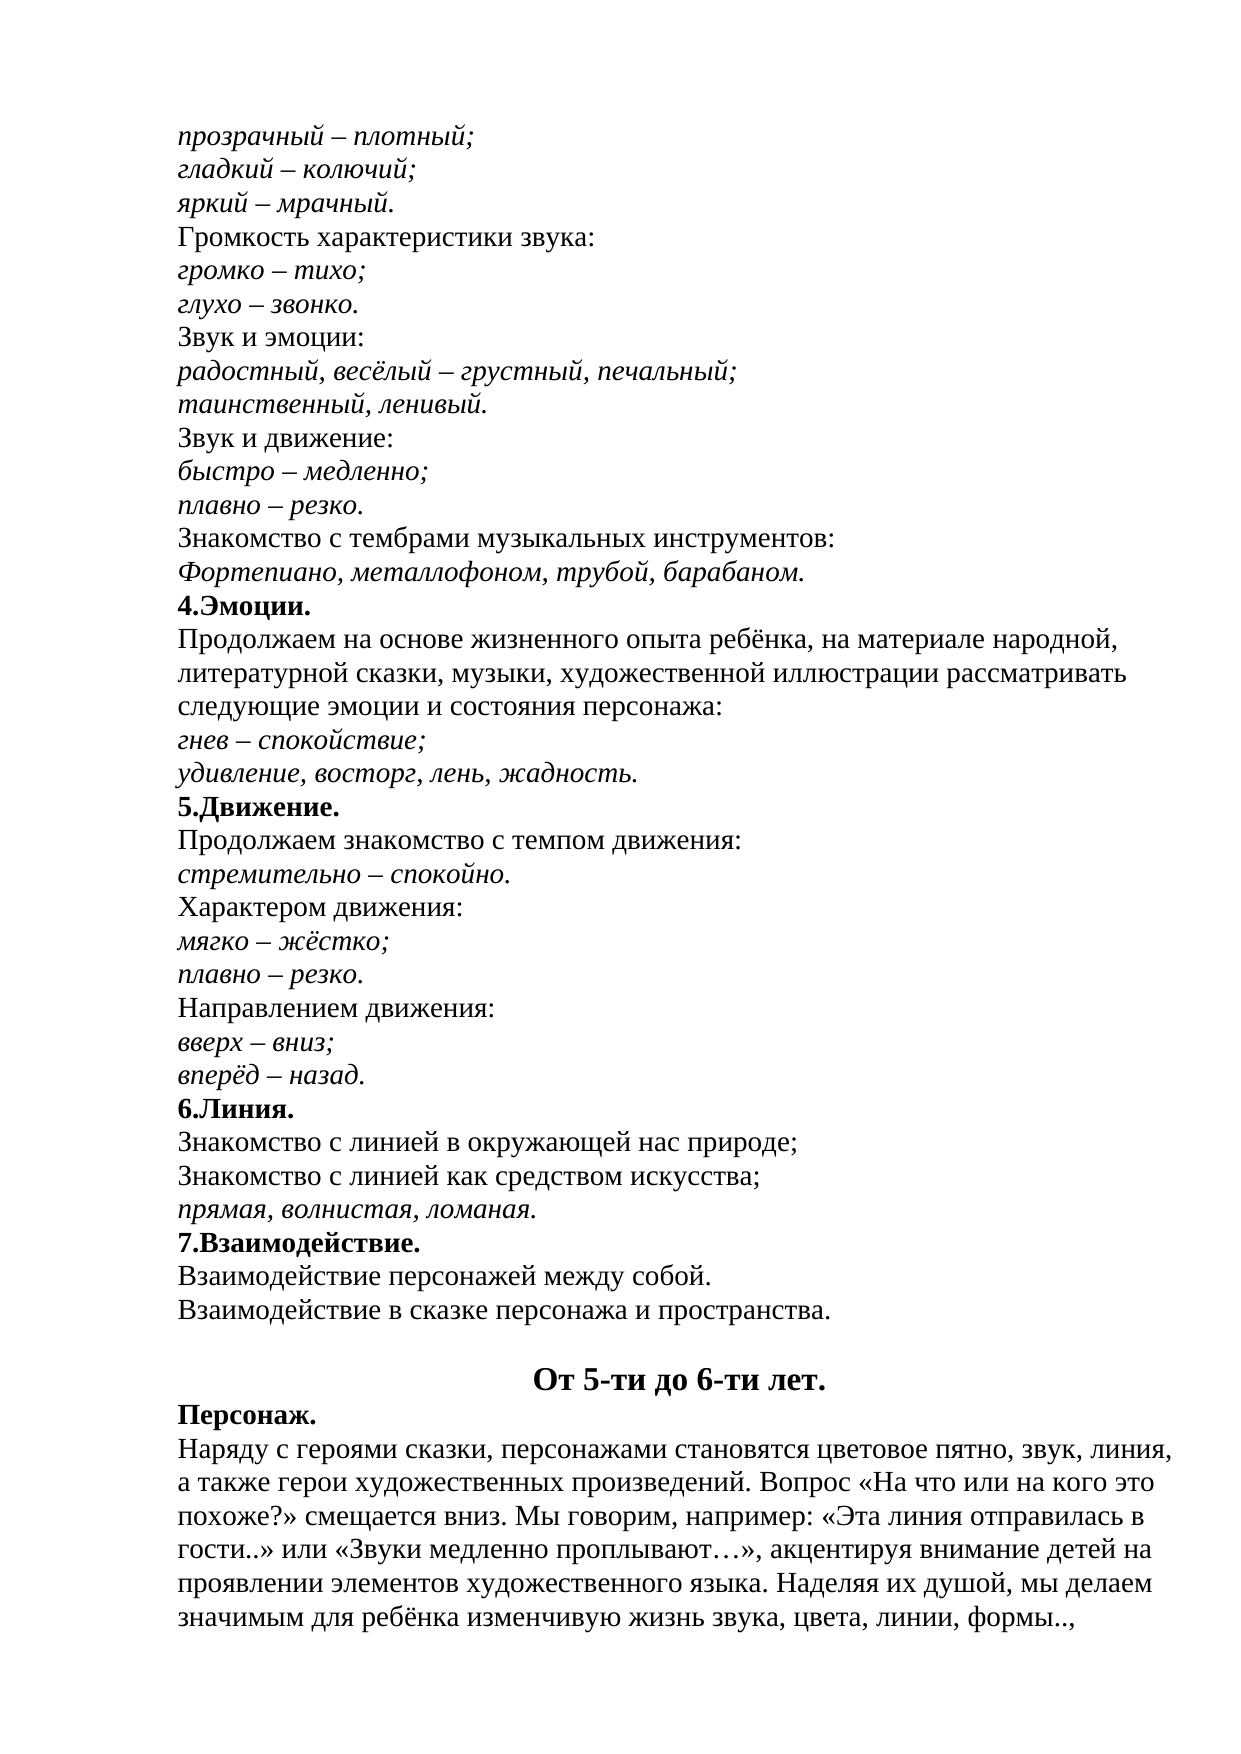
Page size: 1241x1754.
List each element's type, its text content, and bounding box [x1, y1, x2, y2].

text гнев – спокойствие; [177, 722, 1181, 755]
text стремительно – спокойно. [177, 856, 1181, 889]
text прямая, волнистая, ломаная. [177, 1191, 1181, 1225]
text плавно – резко. [177, 487, 1181, 521]
text Направлением движения: [177, 990, 1181, 1024]
text Продолжаем на основе жизненного опыта ребёнка, на материале народной, литературной сказки, музыки, художественной иллюстрации рассматривать следующие эмоции и состояния персонажа: [177, 621, 1181, 722]
text глухо – звонко. [177, 286, 1181, 319]
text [177, 1431, 1181, 1632]
text вверх – вниз; [177, 1024, 1181, 1057]
text удивление, восторг, лень, жадность. [177, 755, 1181, 789]
text 4.Эмоции. [177, 588, 1181, 621]
text Продолжаем знакомство с темпом движения: [177, 822, 1181, 856]
text Знакомство с тембрами музыкальных инструментов: [177, 521, 1181, 554]
text Фортепиано, металлофоном, трубой, барабаном. [177, 554, 1181, 588]
text Знакомство с линией в окружающей нас природе; [177, 1124, 1181, 1158]
text прозрачный – плотный; [177, 118, 1181, 152]
text 7.Взаимодействие. [177, 1225, 1181, 1258]
text радостный, весёлый – грустный, печальный; [177, 353, 1181, 386]
text гладкий – колючий; [177, 152, 1181, 185]
text Громкость характеристики звука: [177, 219, 1181, 252]
text Звук и движение: [177, 420, 1181, 453]
text Звук и эмоции: [177, 319, 1181, 353]
text Взаимодействие в сказке персонажа и пространства. [177, 1292, 1181, 1326]
text 6.Линия. [177, 1091, 1181, 1124]
text таинственный, ленивый. [177, 386, 1181, 420]
text Персонаж. [177, 1397, 1181, 1431]
text От 5-ти до 6-ти лет. [177, 1359, 1181, 1397]
text Знакомство с линией как средством искусства; [177, 1158, 1181, 1191]
text плавно – резко. [177, 957, 1181, 990]
text яркий – мрачный. [177, 185, 1181, 219]
text мягко – жёстко; [177, 923, 1181, 957]
text 5.Движение. [177, 789, 1181, 822]
text громко – тихо; [177, 252, 1181, 286]
text быстро – медленно; [177, 453, 1181, 487]
text Взаимодействие персонажей между собой. [177, 1258, 1181, 1292]
text Характером движения: [177, 889, 1181, 923]
text вперёд – назад. [177, 1057, 1181, 1091]
